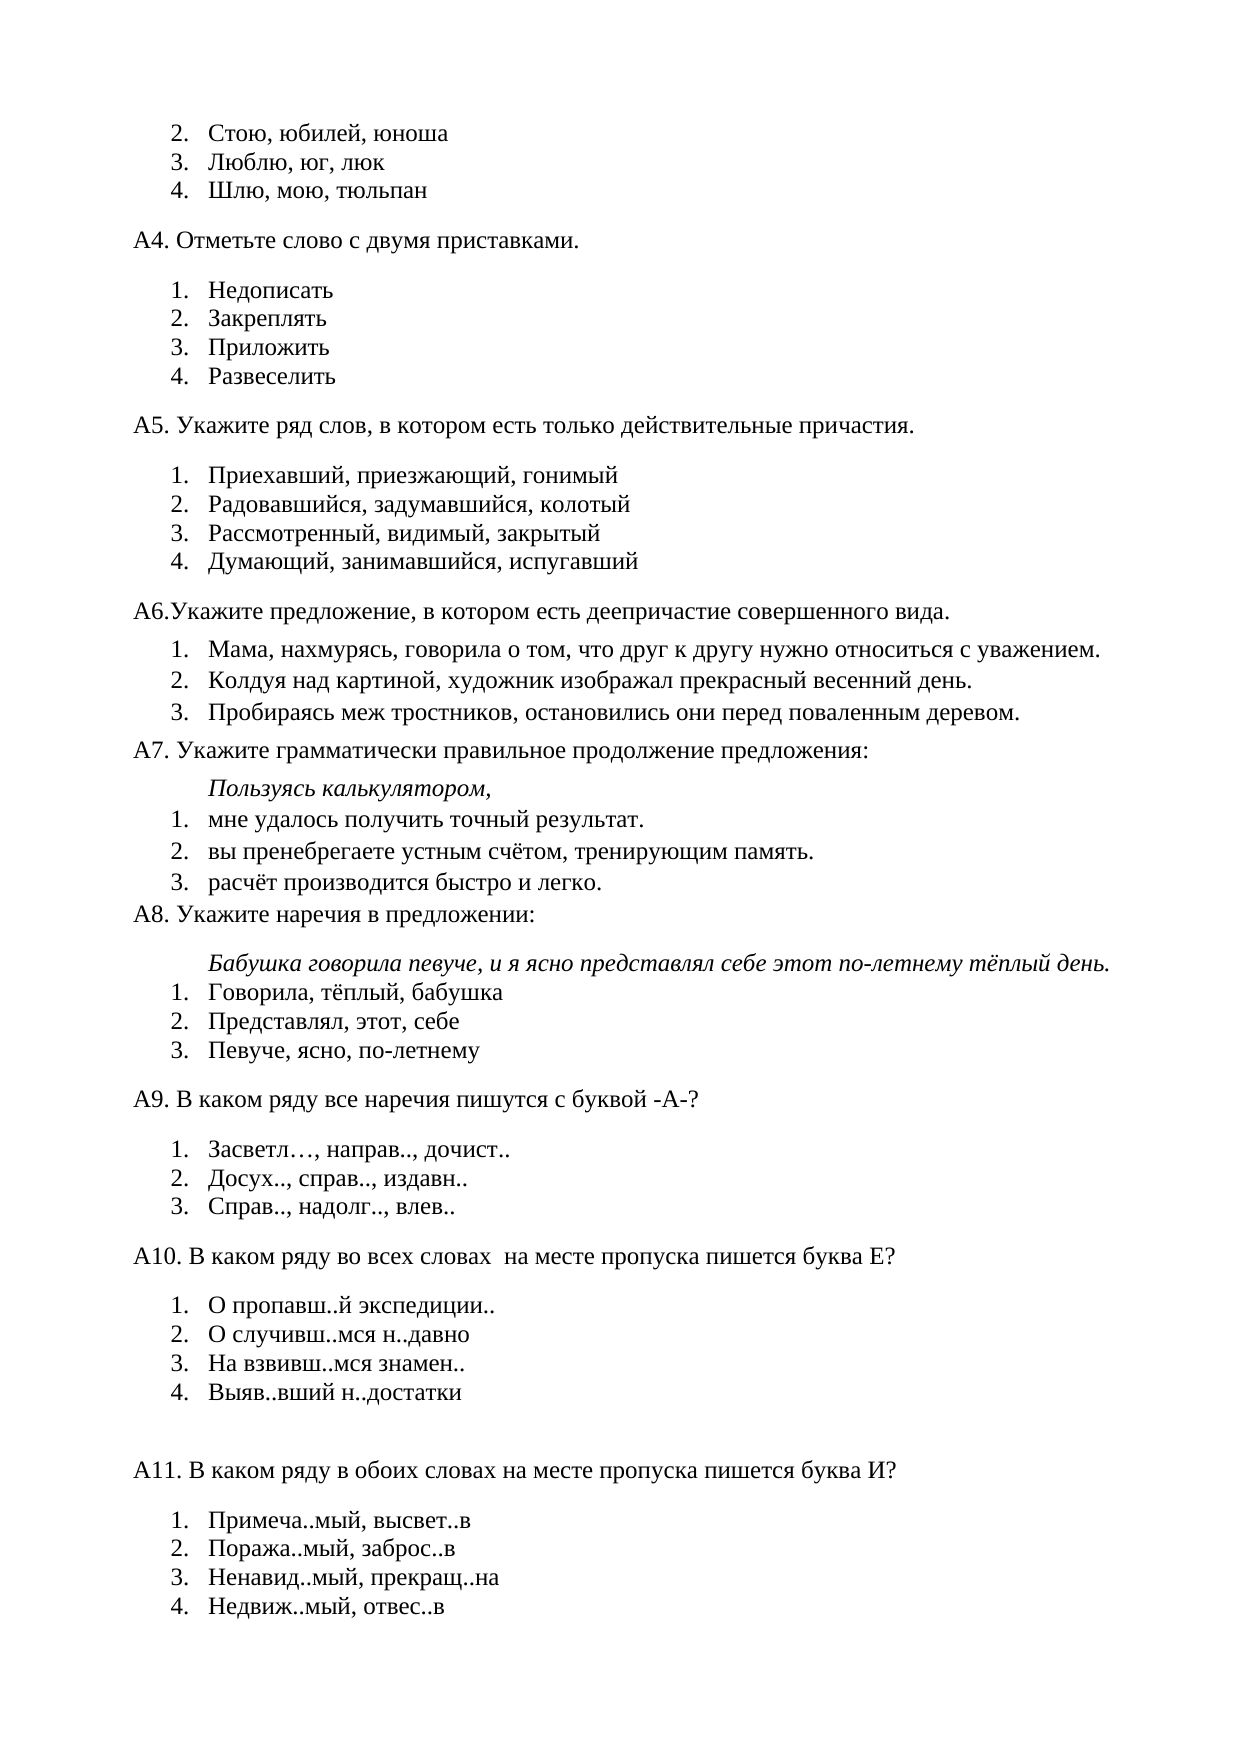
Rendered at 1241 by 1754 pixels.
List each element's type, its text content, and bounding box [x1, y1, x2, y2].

text А9. В каком ряду все наречия пишутся с буквой -А-? [133, 1084, 1152, 1113]
list Бабушка говорила певуче, и я ясно представлял себе этот по-летнему тёплый день. [208, 948, 1152, 977]
list вы пренебрегаете устным счётом, тренирующим память. [170, 836, 1152, 864]
list На взвивш..мся знамен.. [170, 1348, 1152, 1377]
list Рассмотренный, видимый, закрытый [170, 518, 1152, 546]
text А8. Укажите наречия в предложении: [133, 899, 1152, 928]
list О пропавш..й экспедиции.. [170, 1291, 1152, 1319]
text А5. Укажите ряд слов, в котором есть только действительные причастия. [133, 411, 1152, 439]
list Поража..мый, заброс..в [170, 1533, 1152, 1562]
list О случивш..мся н..давно [170, 1319, 1152, 1348]
list мне удалось получить точный результат. [170, 804, 1152, 833]
list Певуче, ясно, по-летнему [170, 1035, 1152, 1063]
list расчёт производится быстро и легко. [170, 867, 1152, 896]
list Говорила, тёплый, бабушка [170, 977, 1152, 1006]
list Представлял, этот, себе [170, 1006, 1152, 1035]
list Колдуя над картиной, художник изображал прекрасный весенний день. [170, 665, 1152, 694]
list Развеселить [170, 361, 1152, 390]
text А7. Укажите грамматически правильное продолжение предложения: [133, 735, 1152, 763]
list Выяв..вший н..достатки [170, 1377, 1152, 1406]
text А10. В каком ряду во всех словах на месте пропуска пишется буква Е? [133, 1241, 1152, 1270]
list Недвиж..мый, отвес..в [170, 1591, 1152, 1620]
text А4. Отметьте слово с двумя приставками. [133, 225, 1152, 254]
list Досух.., справ.., издавн.. [170, 1163, 1152, 1191]
list Примеча..мый, высвет..в [170, 1505, 1152, 1533]
text А6.Укажите предложение, в котором есть деепричастие совершенного вида. [133, 596, 1152, 625]
list Справ.., надолг.., влев.. [170, 1191, 1152, 1220]
list Ненавид..мый, прекращ..на [170, 1562, 1152, 1591]
list Шлю, мою, тюльпан [170, 176, 1152, 204]
list Мама, нахмурясь, говорила о том, что друг к другу нужно относиться с уважением. [170, 634, 1152, 663]
list Люблю, юг, люк [170, 147, 1152, 176]
text А11. В каком ряду в обоих словах на месте пропуска пишется буква И? [133, 1455, 1152, 1484]
list Приехавший, приезжающий, гонимый [170, 460, 1152, 489]
list Засветл…, направ.., дочист.. [170, 1134, 1152, 1163]
list Радовавшийся, задумавшийся, колотый [170, 489, 1152, 518]
list Стою, юбилей, юноша [170, 118, 1152, 147]
list Думающий, занимавшийся, испугавший [170, 546, 1152, 575]
list Пробираясь меж тростников, остановились они перед поваленным деревом. [170, 697, 1152, 726]
list Пользуясь калькулятором, [208, 773, 1152, 801]
list Приложить [170, 332, 1152, 361]
list Недописать [170, 275, 1152, 303]
list Закреплять [170, 303, 1152, 332]
